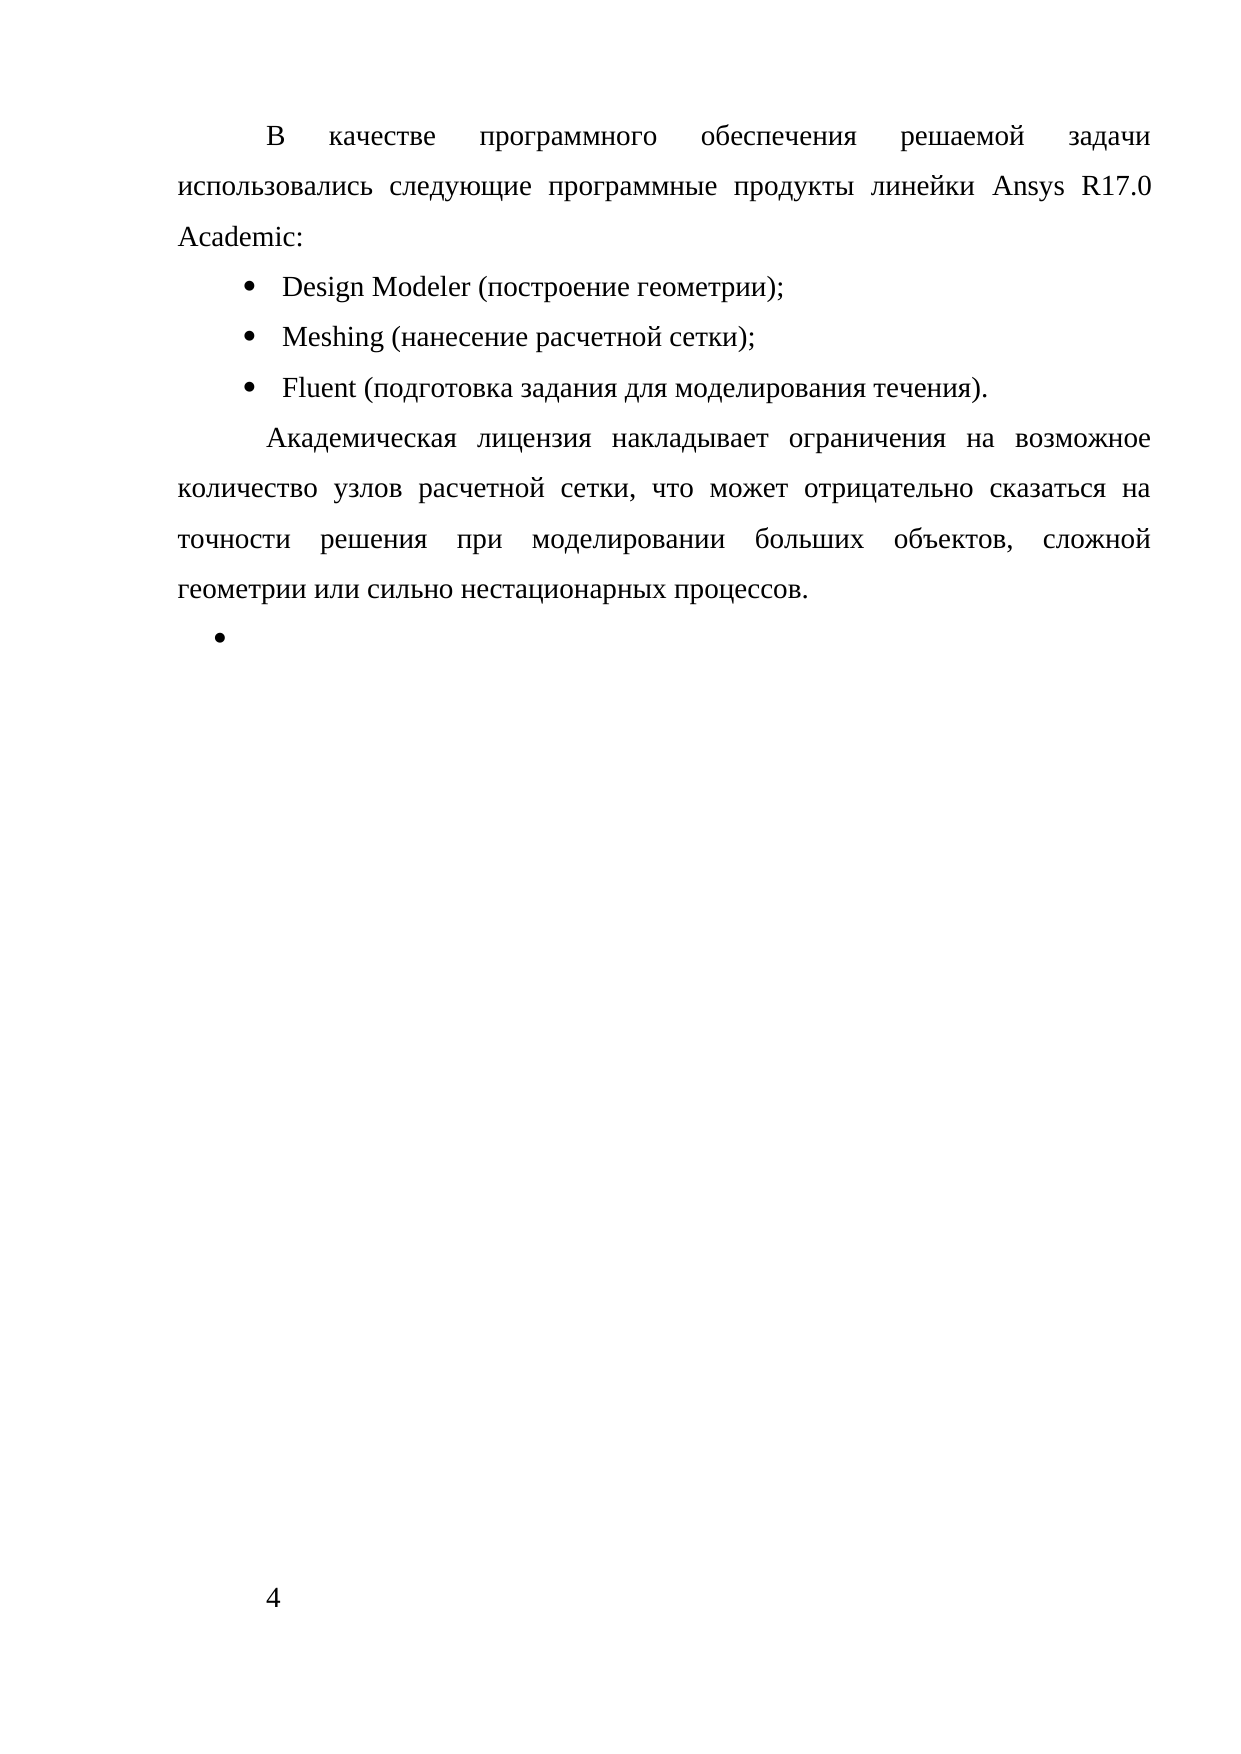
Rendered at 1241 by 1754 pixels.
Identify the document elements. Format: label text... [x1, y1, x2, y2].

list Design Modeler (построение геометрии); [244, 269, 1152, 303]
text Академическая лицензия накладывает ограничения на возможное количество узлов расчетной сетки, что может отрицательно сказаться на точности решения при моделировании больших объектов, сложной геометрии или сильно нестационарных процессов. [177, 420, 1152, 605]
text В качестве программного обеспечения решаемой задачи использовались следующие программные продукты линейки Ansys R17.0 Academic: [177, 118, 1152, 252]
list Fluent (подготовка задания для моделирования течения). [244, 370, 1152, 403]
list Meshing (нанесение расчетной сетки); [244, 319, 1152, 353]
